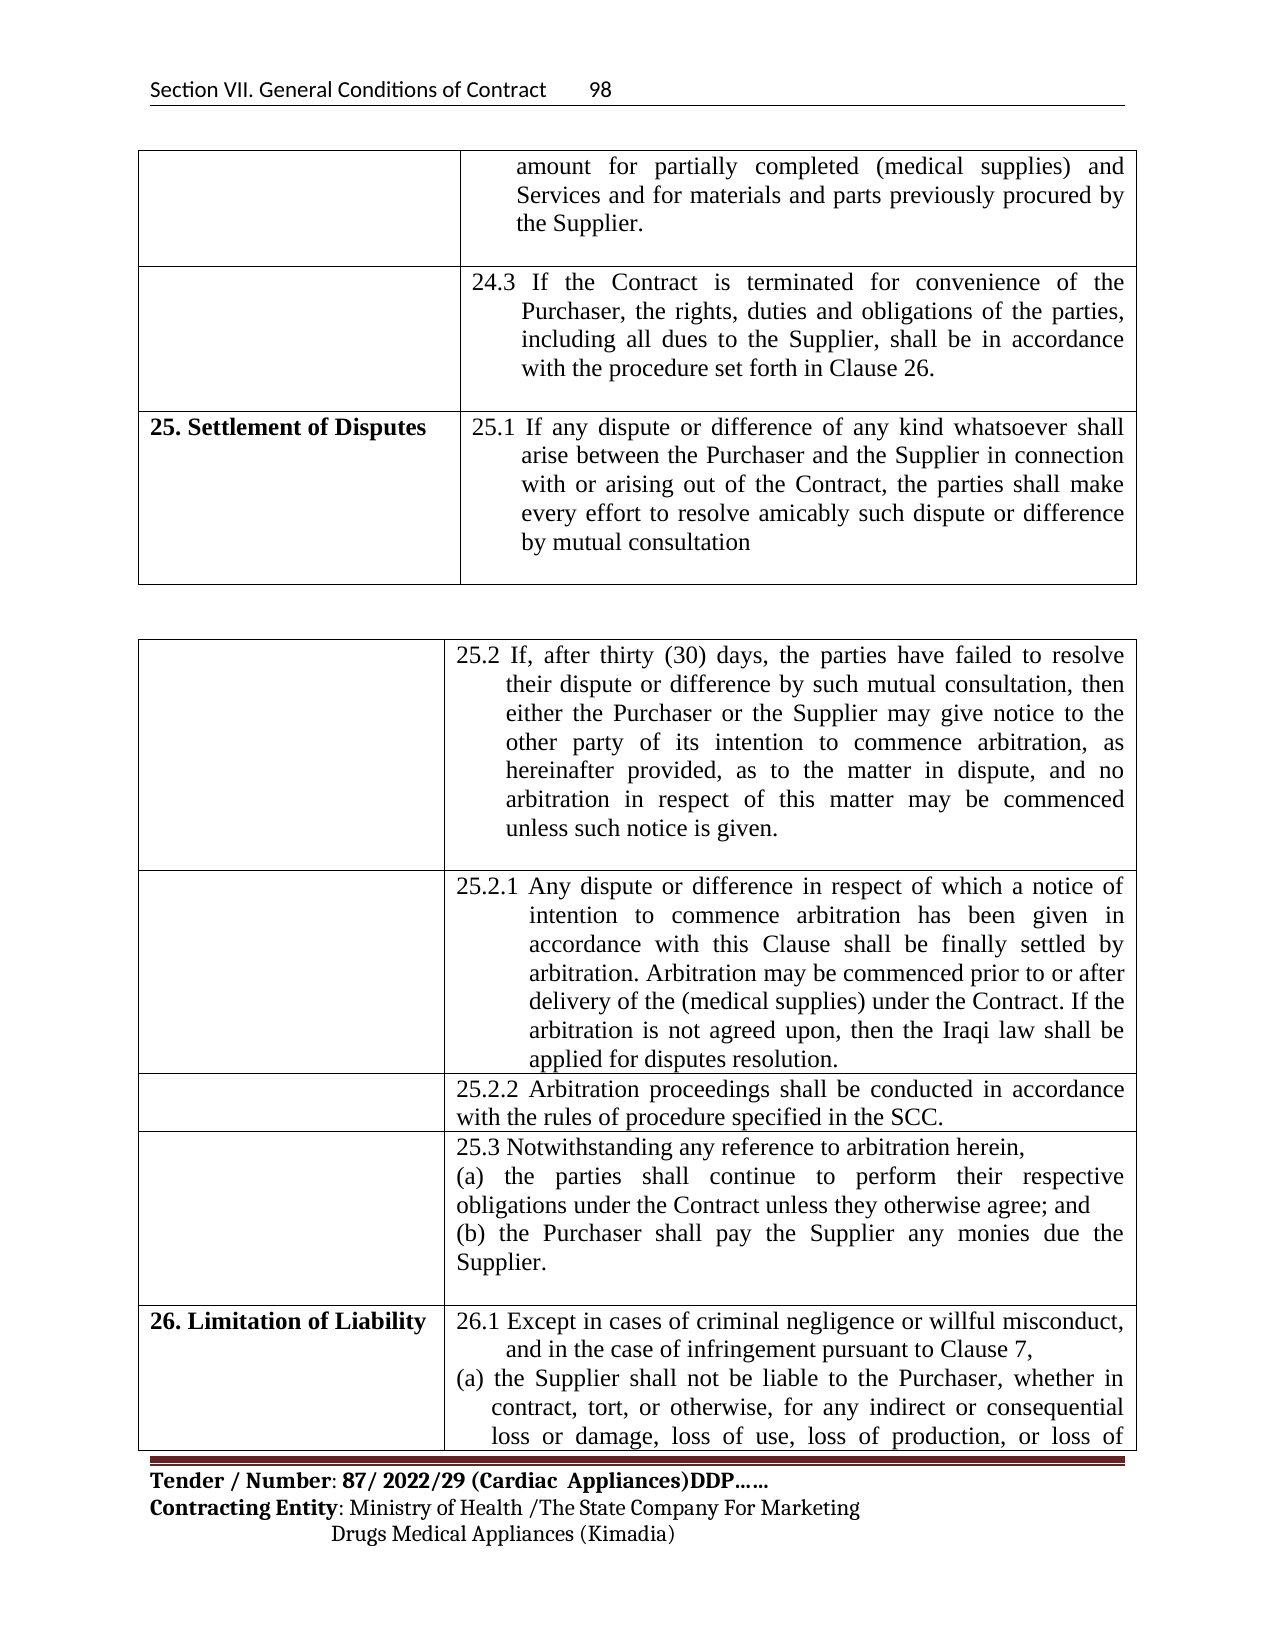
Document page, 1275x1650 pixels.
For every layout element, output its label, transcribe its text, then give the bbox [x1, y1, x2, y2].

table_header 25.2 If, after thirty (30) days, the parties have failed to resolve their dispute or difference by such mutual consultation, then either the Purchaser or the Supplier may give notice to the other party of its intention to commence arbitration, as hereinafter provided, as to the matter in dispute, and no arbitration in respect of this matter may be commenced unless such notice is given. [445, 640, 1136, 870]
table_cell 25. Settlement of Disputes [139, 412, 460, 584]
table_cell [139, 871, 444, 1073]
table_cell 24.3 If the Contract is terminated for convenience of the Purchaser, the rights, duties and obligations of the parties, including all dues to the Supplier, shall be in accordance with the procedure set forth in Clause 26. [461, 267, 1136, 411]
table_cell [139, 267, 460, 411]
table_cell 25.3 Notwithstanding any reference to arbitration herein, (a) the parties shall continue to perform their respective obligations under the Contract unless they otherwise agree; and (b) the Purchaser shall pay the Supplier any monies due the Supplier. [445, 1132, 1136, 1305]
table_cell [139, 151, 460, 266]
table_cell [139, 1074, 444, 1131]
table_cell 25.2.1 Any dispute or difference in respect of which a notice of intention to commence arbitration has been given in accordance with this Clause shall be finally settled by arbitration. Arbitration may be commenced prior to or after delivery of the (medical supplies) under the Contract. If the arbitration is not agreed upon, then the Iraqi law shall be applied for disputes resolution. [445, 871, 1136, 1073]
table_cell 25.1 If any dispute or difference of any kind whatsoever shall arise between the Purchaser and the Supplier in connection with or arising out of the Contract, the parties shall make every effort to resolve amicably such dispute or difference by mutual consultation [461, 412, 1136, 584]
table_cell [139, 1306, 444, 1449]
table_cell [445, 1306, 1136, 1449]
table_cell [139, 1132, 444, 1305]
table_cell 25.2.2 Arbitration proceedings shall be conducted in accordance with the rules of procedure specified in the SCC. [445, 1074, 1136, 1131]
table_header [139, 640, 444, 870]
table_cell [461, 151, 1136, 266]
